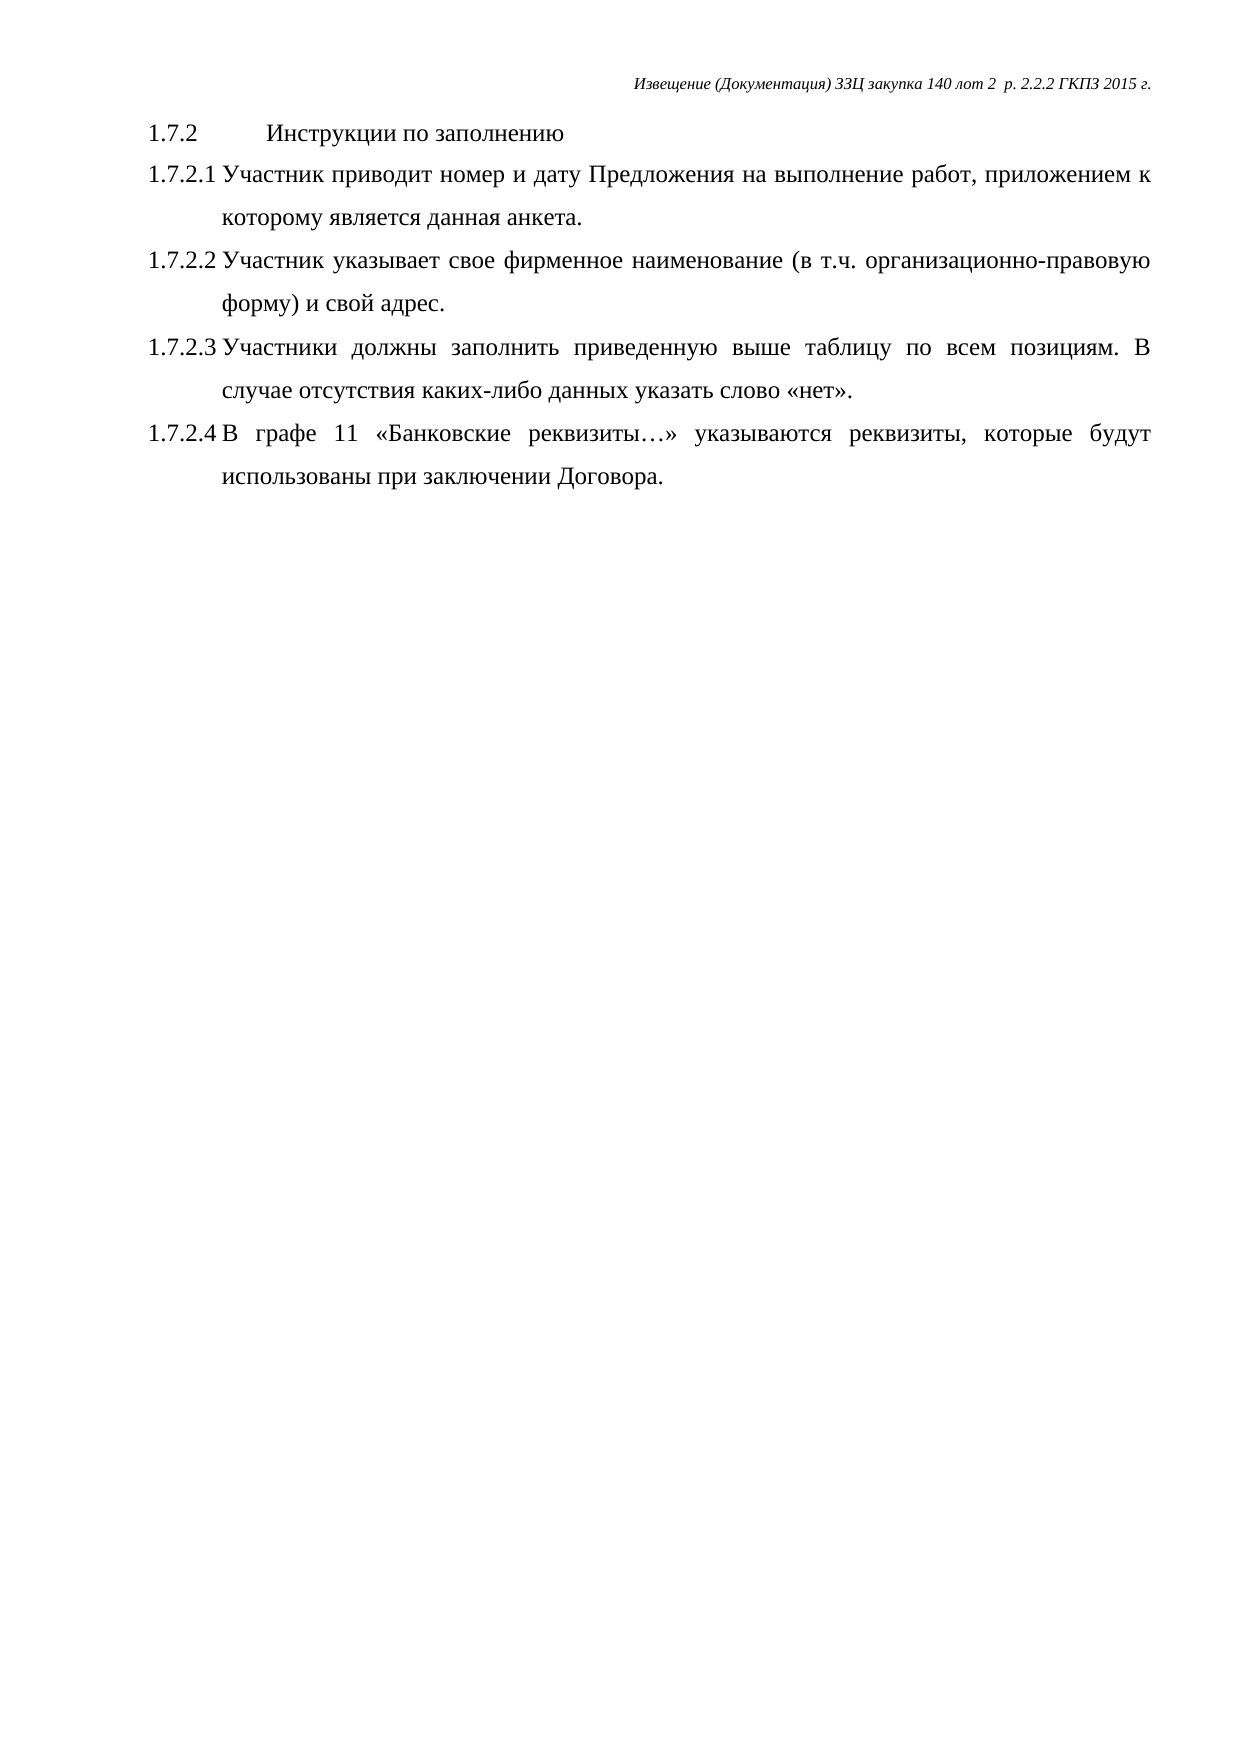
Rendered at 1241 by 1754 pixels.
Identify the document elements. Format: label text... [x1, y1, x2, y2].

list Инструкции по заполнению [148, 118, 1152, 147]
text 1.7.2.4 В графе 11 «Банковские реквизиты…» указываются реквизиты, которые будут использованы при заключении Договора. [148, 418, 1152, 490]
text 1.7.2.2 Участник указывает свое фирменное наименование (в т.ч. организационно-правовую форму) и свой адрес. [148, 245, 1152, 317]
text 1.7.2.1 Участник приводит номер и дату Предложения на выполнение работ, приложением к которому является данная анкета. [148, 159, 1152, 231]
text 1.7.2.3 Участники должны заполнить приведенную выше таблицу по всем позициям. В случае отсутствия каких-либо данных указать слово «нет». [148, 332, 1152, 403]
